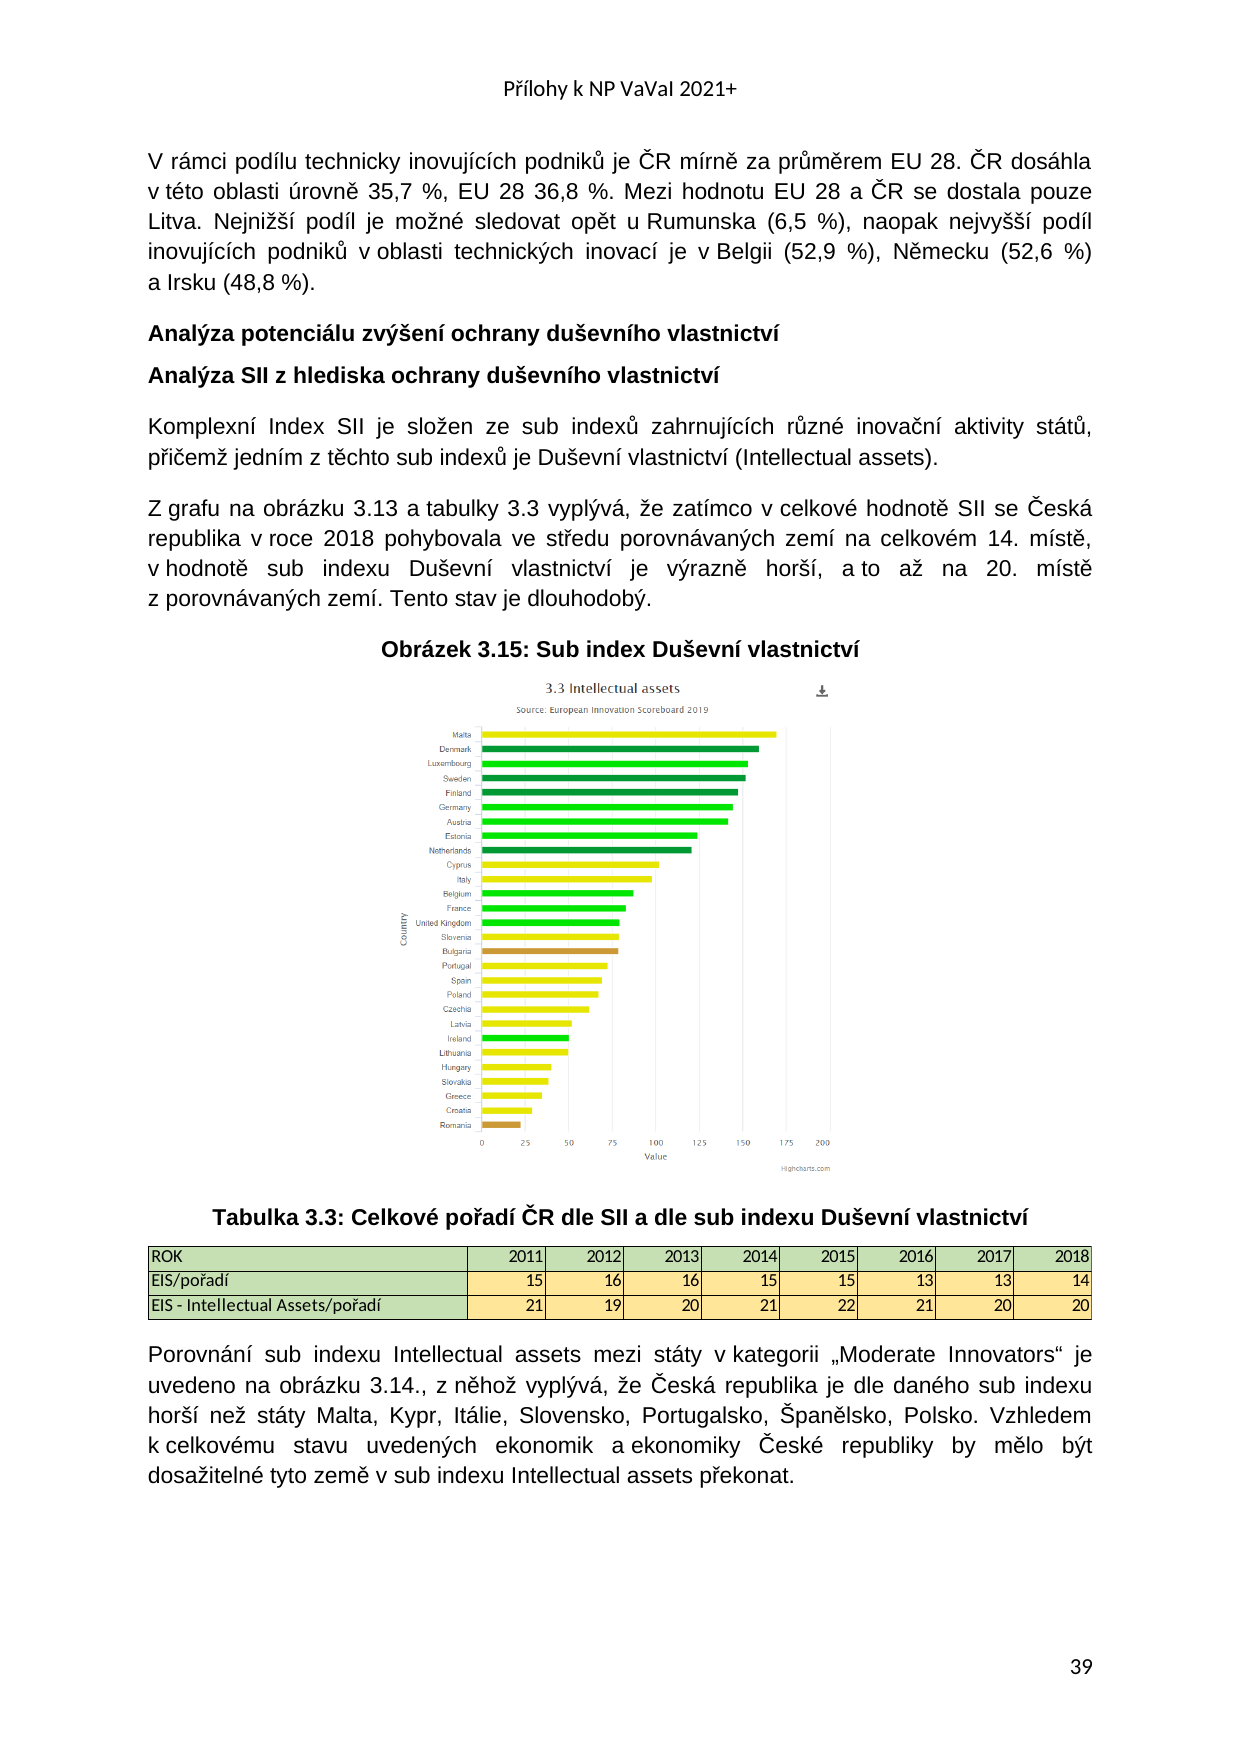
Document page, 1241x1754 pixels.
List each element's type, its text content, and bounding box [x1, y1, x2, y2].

picture [393, 678, 847, 1183]
text Z grafu na obrázku 3.13 a tabulky 3.3 vyplývá, že zatímco v celkové hodnotě SII se Česká republika v roce 2018 pohybovala ve středu porovnávaných zemí na celkovém 14. místě, v hodnotě sub indexu Duševní vlastnictví je výrazně horší, a to až na 20. místě z porovnávaných zemí. Tento stav je dlouhodobý. [148, 494, 1093, 611]
text V rámci podílu technicky inovujících podniků je ČR mírně za průměrem EU 28. ČR dosáhla v této oblasti úrovně 35,7 %, EU 28 36,8 %. Mezi hodnotu EU 28 a ČR se dostala pouze Litva. Nejnižší podíl je možné sledovat opět u Rumunska (6,5 %), naopak nejvyšší podíl inovujících podniků v oblasti technických inovací je v Belgii (52,9 %), Německu (52,6 %) a Irsku (48,8 %). [148, 148, 1093, 295]
text Komplexní Index SII je složen ze sub indexů zahrnujících různé inovační aktivity států, přičemž jedním z těchto sub indexů je Duševní vlastnictví (Intellectual assets). [148, 413, 1093, 470]
text Analýza SII z hlediska ochrany duševního vlastnictví [148, 362, 1093, 388]
list Analýza potenciálu zvýšení ochrany duševního vlastnictví [148, 319, 1093, 346]
text Porovnání sub indexu Intellectual assets mezi státy v kategorii „Moderate Innovators“ je uvedeno na obrázku 3.14., z něhož vyplývá, že Česká republika je dle daného sub indexu horší než státy Malta, Kypr, Itálie, Slovensko, Portugalsko, Španělsko, Polsko. Vzhledem k celkovému stavu uvedených ekonomik a ekonomiky České republiky by mělo být dosažitelné tyto země v sub indexu Intellectual assets překonat. [148, 1341, 1093, 1489]
text Tabulka 3.3: Celkové pořadí ČR dle SII a dle sub indexu Duševní vlastnictví [148, 1203, 1093, 1230]
